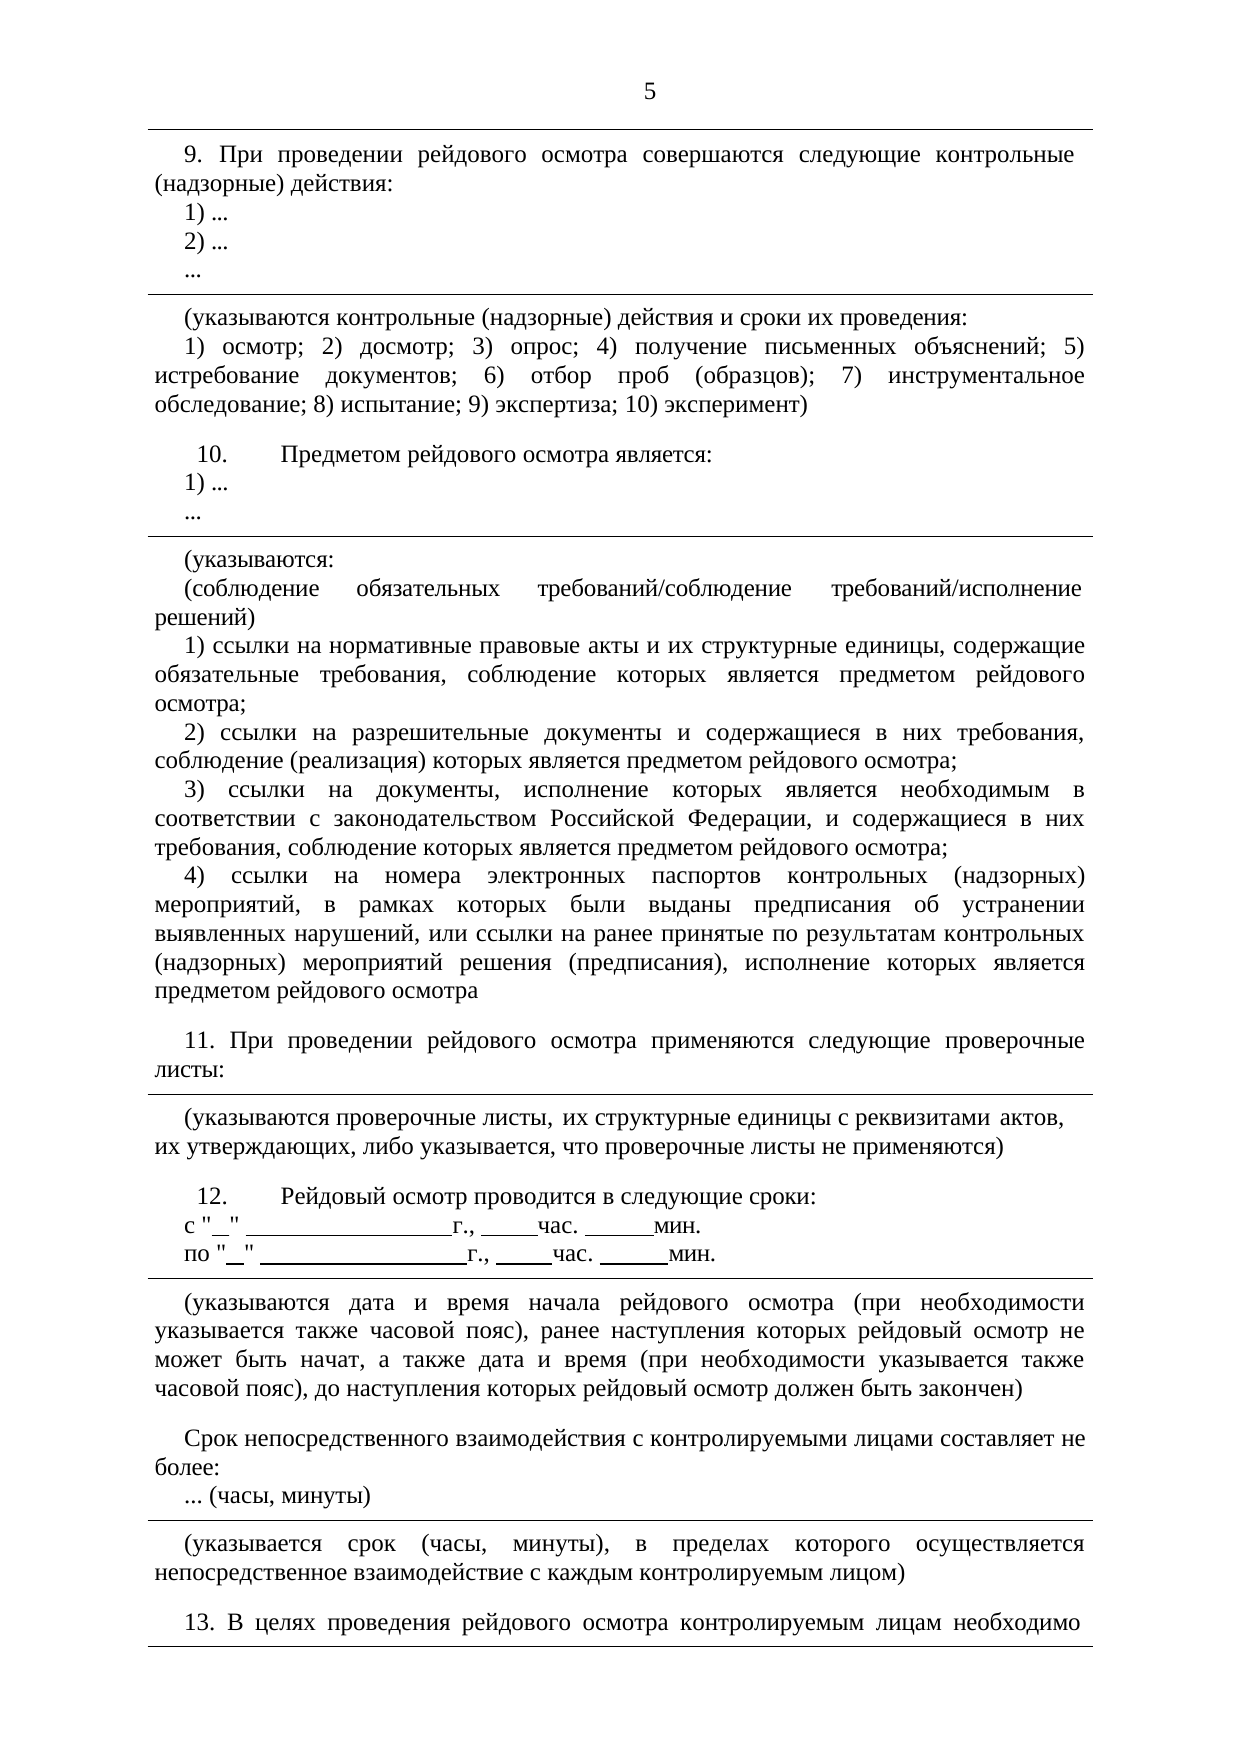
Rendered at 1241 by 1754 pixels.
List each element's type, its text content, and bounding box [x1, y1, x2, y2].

text (указываются проверочные листы, их структурные единицы с реквизитами актов, их утверждающих, либо указывается, что проверочные листы не применяются) [154, 1102, 1086, 1160]
list В целях проведения рейдового осмотра контролируемым лицам необходимо [184, 1607, 1166, 1636]
text ... [184, 254, 1166, 283]
list ссылки на нормативные правовые акты и их структурные единицы, содержащие обязательные требования, соблюдение которых является предметом рейдового осмотра; [154, 631, 1086, 717]
list ссылки на документы, исполнение которых является необходимым в соответствии с законодательством Российской Федерации, и содержащиеся в них требования, соблюдение которых является предметом рейдового осмотра; [154, 774, 1086, 861]
text (указываются контрольные (надзорные) действия и сроки их проведения: [184, 302, 1166, 331]
list Рейдовый осмотр проводится в следующие сроки: [196, 1181, 1166, 1210]
text (указываются дата и время начала рейдового осмотра (при необходимости указывается также часовой пояс), ранее наступления которых рейдовый осмотр не может быть начат, а также дата и время (при необходимости указывается также часовой пояс), до наступления которых рейдовый осмотр должен быть закончен) [154, 1287, 1086, 1402]
list ссылки на разрешительные документы и содержащиеся в них требования, соблюдение (реализация) которых является предметом рейдового осмотра; [154, 717, 1085, 774]
text ... [184, 496, 1166, 525]
list Предметом рейдового осмотра является: [196, 439, 1166, 467]
list осмотр; 2) досмотр; 3) опрос; 4) получение письменных объяснений; 5) истребование документов; 6) отбор проб (образцов); 7) инструментальное обследование; 8) испытание; 9) экспертиза; 10) эксперимент) [154, 331, 1086, 417]
list ... [184, 226, 1166, 254]
list ... [184, 197, 1166, 226]
text (соблюдение обязательных требований/соблюдение требований/исполнение решений) [154, 573, 1086, 631]
list При проведении рейдового осмотра совершаются следующие контрольные (надзорные) действия: [154, 139, 1086, 197]
text Срок непосредственного взаимодействия с контролируемыми лицами составляет не более: [154, 1423, 1086, 1480]
text (указываются: [184, 544, 1166, 573]
text с " " г., час. мин. по " " г., час. мин. [184, 1210, 718, 1267]
list ссылки на номера электронных паспортов контрольных (надзорных) мероприятий, в рамках которых были выданы предписания об устранении выявленных нарушений, или ссылки на ранее принятые по результатам контрольных (надзорных) мероприятий решения (предписания), исполнение которых является предметом рейдового осмотра [154, 861, 1086, 1004]
list ... [184, 467, 1166, 496]
list При проведении рейдового осмотра применяются следующие проверочные листы: [154, 1026, 1086, 1083]
text (указывается срок (часы, минуты), в пределах которого осуществляется непосредственное взаимодействие с каждым контролируемым лицом) [154, 1528, 1085, 1586]
text ... (часы, минуты) [184, 1480, 1166, 1509]
